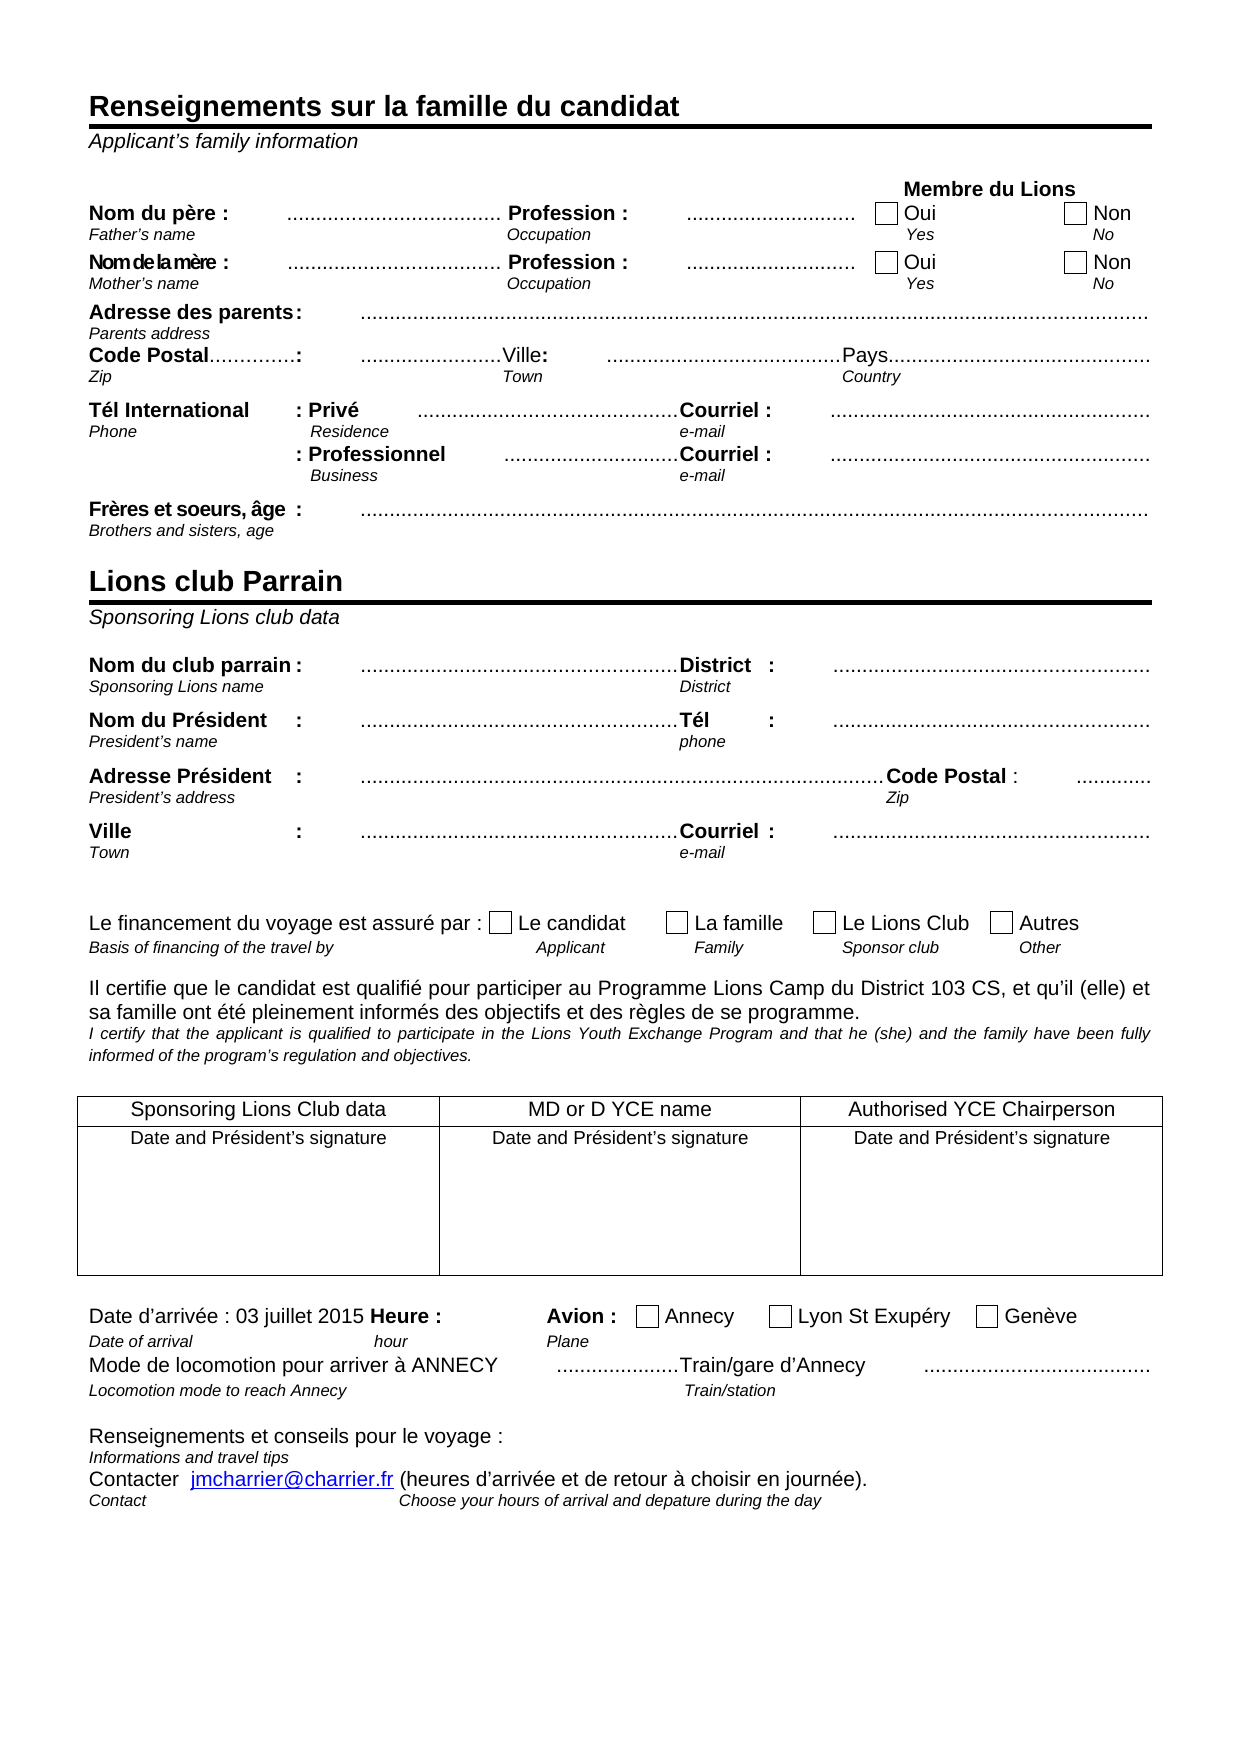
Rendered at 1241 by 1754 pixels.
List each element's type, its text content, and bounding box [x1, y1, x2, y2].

text President’s name phone [89, 732, 1152, 751]
table_cell Date and Président’s signature [801, 1127, 1162, 1275]
text Date d’arrivée : 03 juillet 2015 Heure : Avion : Annecy Lyon St Exupéry Genève [89, 1304, 1152, 1328]
text Lions club Parrain [89, 564, 1152, 600]
text Informations and travel tips [89, 1448, 1152, 1467]
text Nom du club parrain : District : [89, 652, 1152, 676]
text : Professionnel Courriel : [89, 441, 1152, 465]
text Sponsoring Lions name District [89, 676, 1152, 696]
text Le financement du voyage est assuré par : Le candidat La famille Le Lions Club Autres [89, 910, 1152, 934]
text Il certifie que le candidat est qualifié pour participer au Programme Lions Camp du District 103 CS, et qu’il (elle) et sa famille ont été pleinement informés des objectifs et des règles de se programme. [89, 976, 1152, 1024]
text Nom de la mère : Profession : Oui Non [89, 250, 1152, 274]
text Mother’s name Occupation Yes No [89, 274, 1152, 293]
text Parents address [89, 323, 1152, 343]
text Code Postal : Ville: Pays [89, 343, 1152, 367]
table_header Sponsoring Lions Club data [78, 1097, 439, 1126]
text Mode de locomotion pour arriver à ANNECY Train/gare d’Annecy [89, 1353, 1152, 1377]
text Contacter jmcharrier@charrier.fr (heures d’arrivée et de retour à choisir en journée). [89, 1467, 1152, 1491]
text Phone Residence e-mail [89, 422, 1152, 441]
text Nom du Président : Tél : [89, 708, 1152, 732]
text Father’s name Occupation Yes No [89, 225, 1152, 244]
text Adresse Président : Code Postal : [89, 764, 1152, 788]
text Business e-mail [89, 465, 1152, 484]
text President’s address Zip [89, 788, 1152, 807]
text Basis of financing of the travel by Applicant Family Sponsor club Other [89, 938, 1152, 957]
table_header MD or D YCE name [440, 1097, 800, 1126]
text Renseignements sur la famille du candidat [89, 89, 1152, 124]
text Locomotion mode to reach Annecy Train/station [89, 1381, 1152, 1400]
text Tél International : Privé Courriel : [89, 398, 1152, 422]
text Town e-mail [89, 843, 1152, 862]
text Renseignements et conseils pour le voyage : [89, 1424, 1152, 1448]
table_header Authorised YCE Chairperson [801, 1097, 1162, 1126]
text Membre du Lions [89, 177, 1152, 201]
text Date of arrival hour Plane [89, 1331, 1152, 1351]
table_cell Date and Président’s signature [440, 1127, 800, 1275]
text Contact Choose your hours of arrival and depature during the day [89, 1491, 1152, 1510]
text Zip Town Country [89, 367, 1152, 386]
text Applicant’s family information [89, 129, 1152, 153]
text Brothers and sisters, age [89, 521, 1152, 540]
text Sponsoring Lions club data [89, 605, 1152, 628]
text Frères et soeurs, âge : [89, 497, 1152, 521]
text Ville : Courriel : [89, 819, 1152, 843]
table_cell Date and Président’s signature [78, 1127, 439, 1275]
text Adresse des parents : [89, 299, 1152, 323]
text I certify that the applicant is qualified to participate in the Lions Youth Exchange Program and that he (she) and the family have been fully informed of the program’s regulation and objectives. [89, 1024, 1152, 1065]
text Nom du père : Profession : Oui Non [89, 201, 1152, 225]
